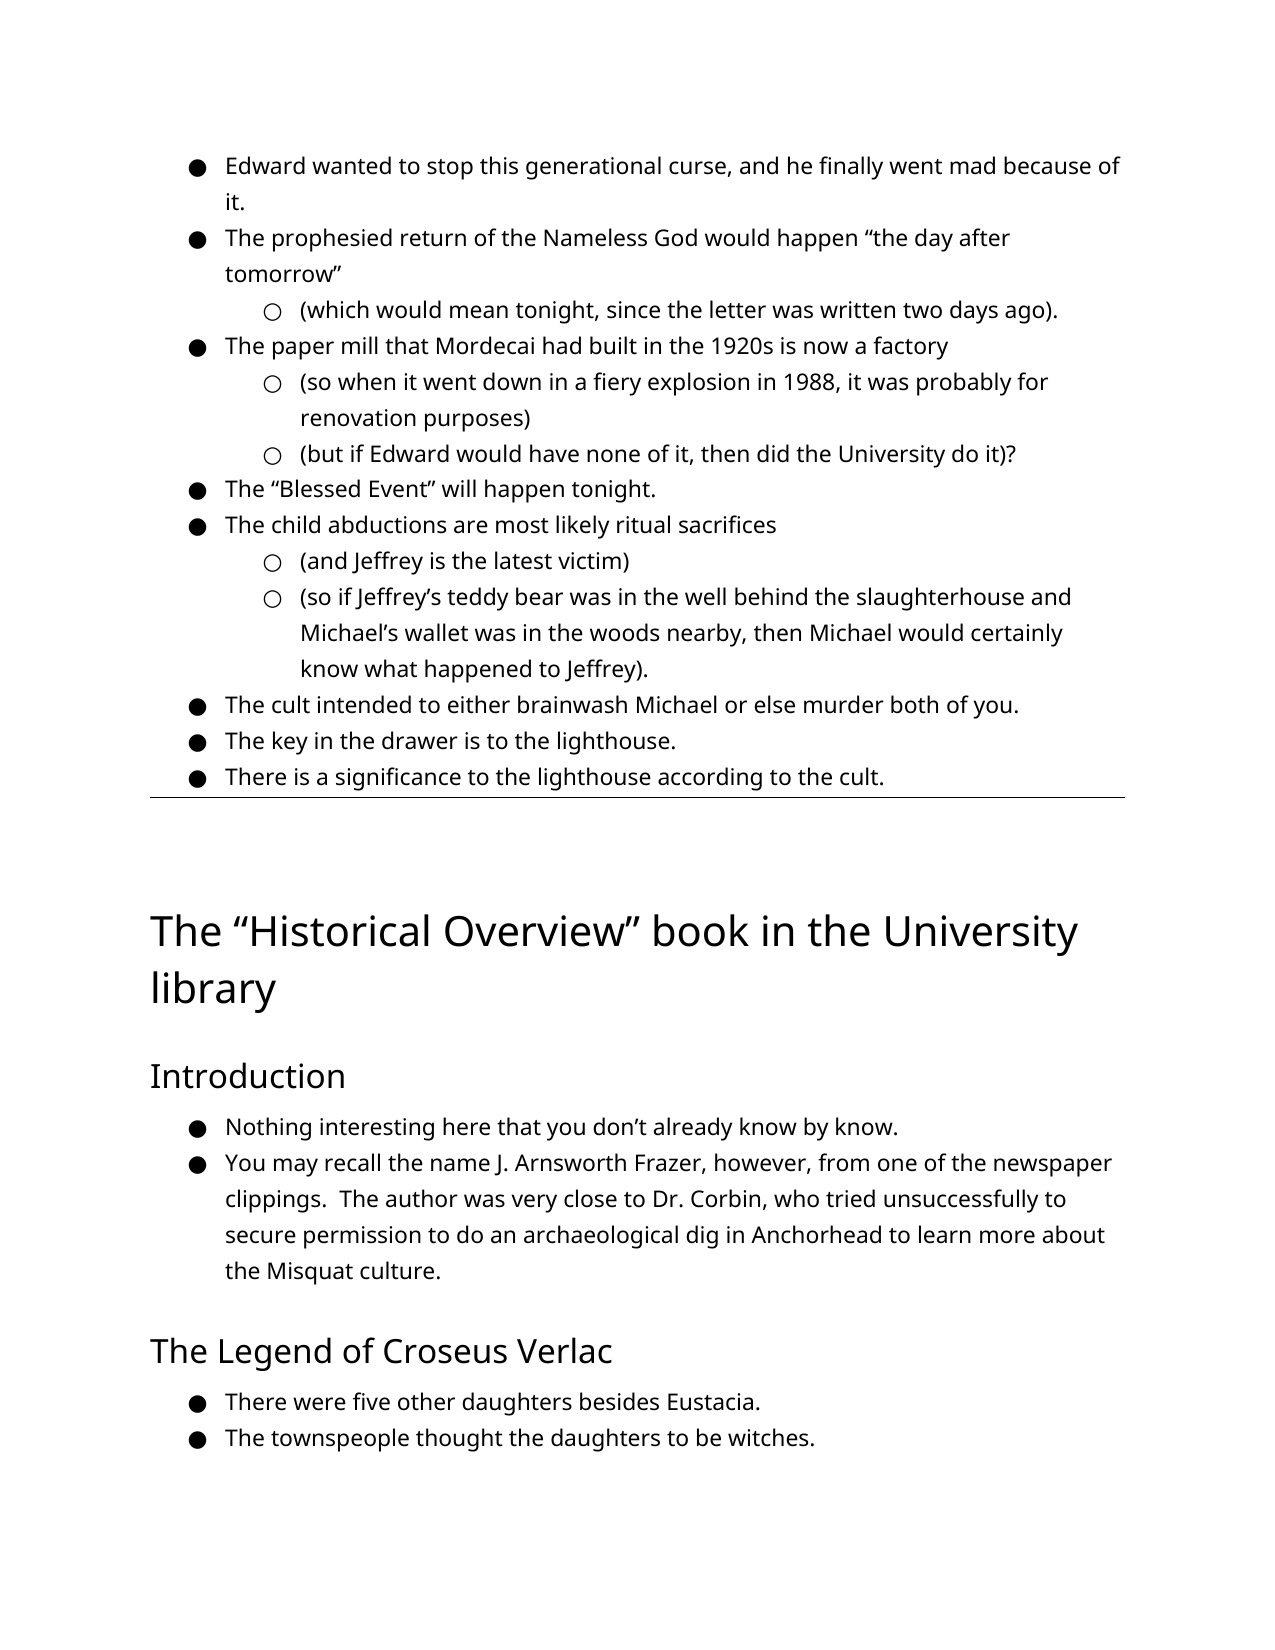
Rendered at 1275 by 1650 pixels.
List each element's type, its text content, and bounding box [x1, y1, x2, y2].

list (which would mean tonight, since the letter was written two days ago). [262, 294, 1125, 325]
list (and Jeffrey is the latest victim) [262, 545, 1125, 577]
list (so if Jeffrey’s teddy bear was in the well behind the slaughterhouse and Michael’s wallet was in the woods nearby, then Michael would certainly know what happened to Jeffrey). [262, 581, 1125, 684]
list The child abductions are most likely ritual sacrifices [187, 509, 1125, 541]
list There were five other daughters besides Eustacia. [187, 1386, 1125, 1417]
list Edward wanted to stop this generational curse, and he finally went mad because of it. [187, 150, 1125, 217]
list The prophesied return of the Nameless God would happen “the day after tomorrow” [187, 222, 1125, 289]
list There is a significance to the lighthouse according to the cult. [187, 761, 1125, 792]
list (so when it went down in a fiery explosion in 1988, it was probably for renovation purposes) [262, 366, 1125, 433]
list You may recall the name J. Arnsworth Frazer, however, from one of the newspaper clippings. The author was very close to Dr. Corbin, who tried unsuccessfully to secure permission to do an archaeological dig in Anchorhead to learn more about the Misquat culture. [187, 1147, 1125, 1286]
list (but if Edward would have none of it, then did the University do it)? [262, 437, 1125, 469]
list The cult intended to either brainwash Michael or else murder both of you. [187, 689, 1125, 720]
list The key in the drawer is to the lighthouse. [187, 725, 1125, 756]
list Nothing interesting here that you don’t already know by know. [187, 1111, 1125, 1142]
list The “Blessed Event” will happen tonight. [187, 473, 1125, 505]
subtitle The Legend of Croseus Verlac [150, 1328, 1125, 1374]
subtitle Introduction [150, 1053, 1125, 1098]
list The paper mill that Mordecai had built in the 1920s is now a factory [187, 330, 1125, 361]
subtitle The “Historical Overview” book in the University library [150, 902, 1125, 1016]
list The townspeople thought the daughters to be witches. [187, 1422, 1125, 1453]
